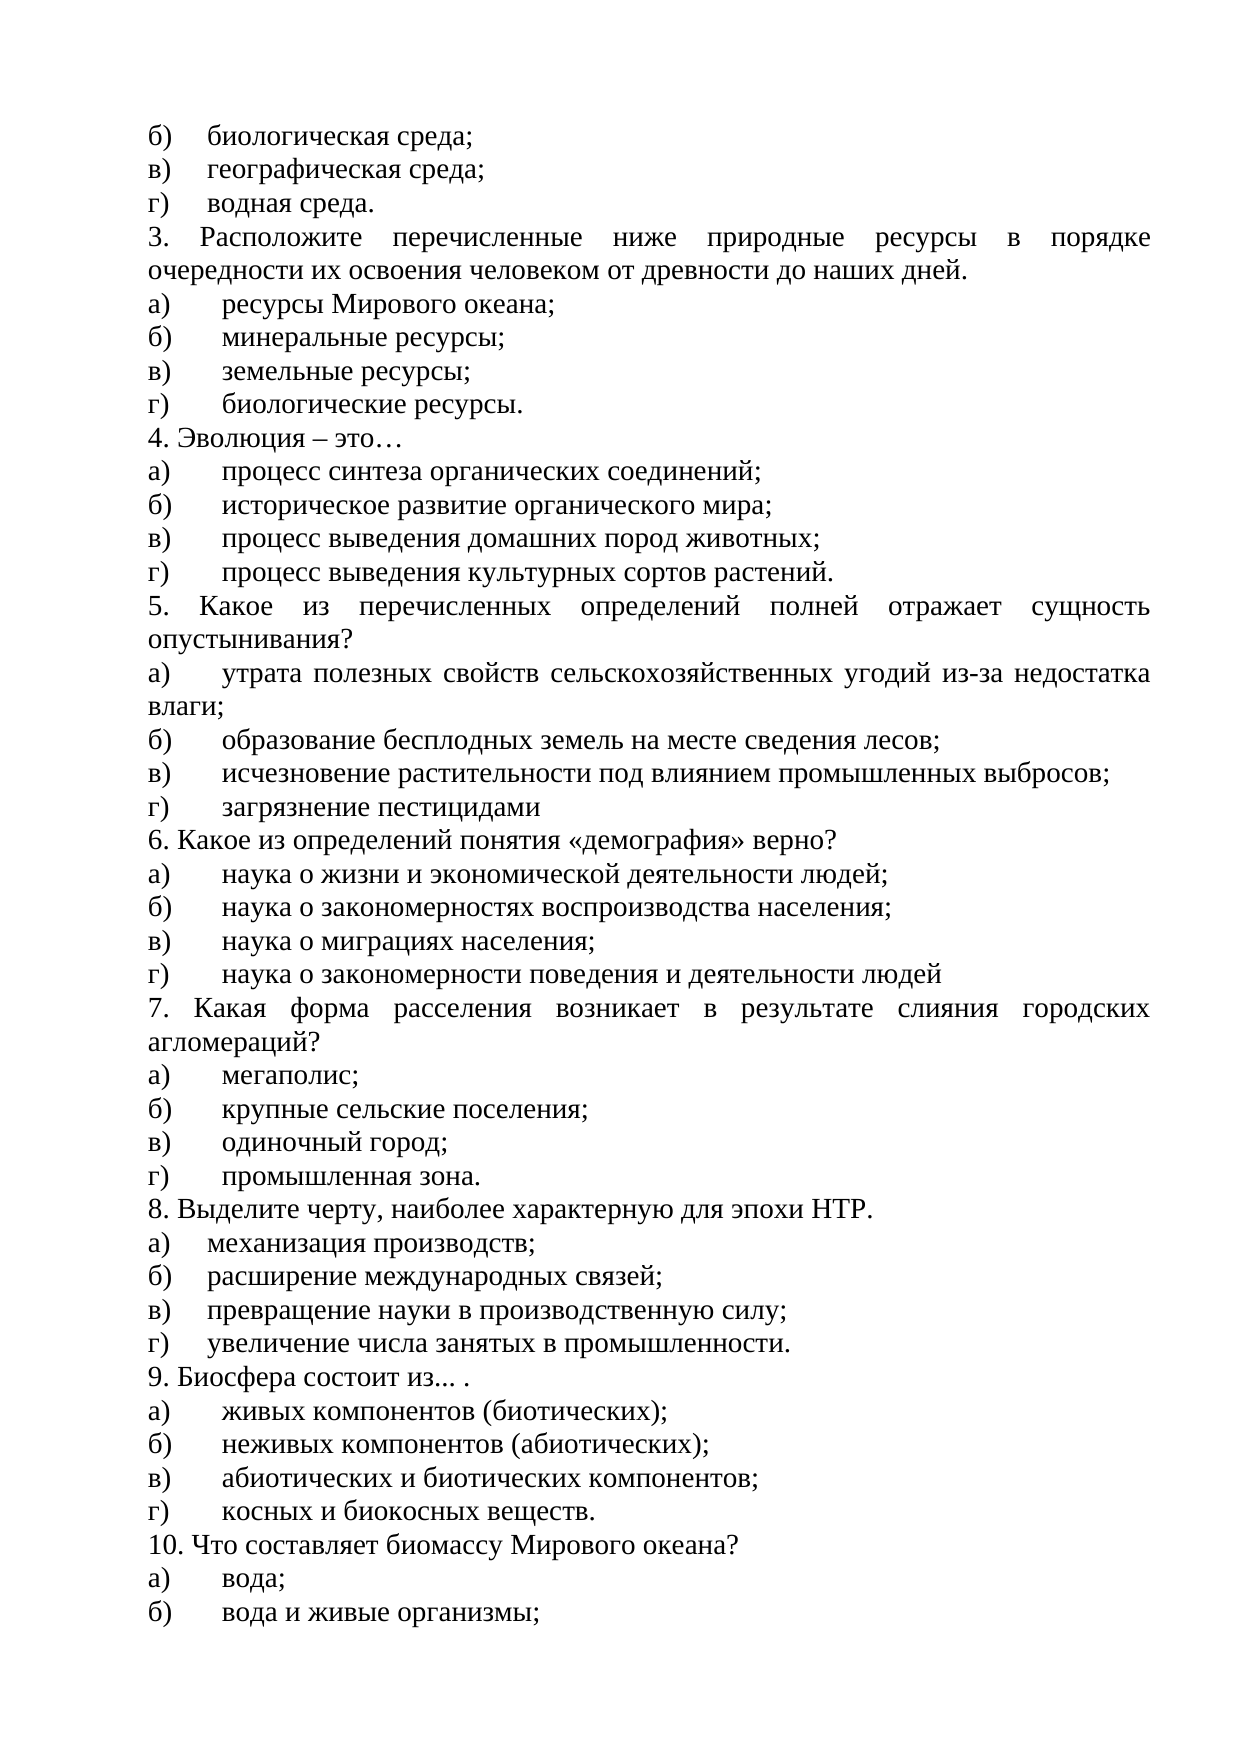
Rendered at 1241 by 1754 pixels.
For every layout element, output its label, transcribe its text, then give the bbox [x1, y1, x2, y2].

list механизация производств; [148, 1225, 1152, 1258]
text 8. Выделите черту, наиболее характерную для эпохи НТР. [148, 1191, 1152, 1225]
list вода; [148, 1560, 1152, 1594]
list процесс выведения культурных сортов растений. [148, 554, 1152, 588]
list превращение науки в производственную силу; [148, 1292, 1152, 1326]
list неживых компонентов (абиотических); [148, 1426, 1152, 1460]
list наука о жизни и экономической деятельности людей; [148, 856, 1152, 889]
list минеральные ресурсы; [148, 319, 1152, 353]
list косных и биокосных веществ. [148, 1493, 1152, 1527]
list живых компонентов (биотических); [148, 1393, 1152, 1426]
list водная среда. [148, 185, 1152, 219]
list ресурсы Мирового океана; [148, 286, 1152, 319]
text 10. Что составляет биомассу Мирового океана? [148, 1527, 1152, 1560]
list процесс синтеза органических соединений; [148, 453, 1152, 487]
text 9. Биосфера состоит из... . [148, 1359, 1152, 1393]
list загрязнение пестицидами [148, 789, 1152, 822]
list расширение международных связей; [148, 1258, 1152, 1292]
list земельные ресурсы; [148, 353, 1152, 386]
list биологическая среда; [148, 118, 1152, 152]
list историческое развитие органического мира; [148, 487, 1152, 521]
list биологические ресурсы. [148, 386, 1152, 420]
list мегаполис; [148, 1057, 1152, 1091]
list наука о закономерностях воспроизводства населения; [148, 889, 1152, 923]
text 3. Расположите перечисленные ниже природные ресурсы в порядке очередности их освоения человеком от древности до наших дней. [148, 219, 1152, 286]
list утрата полезных свойств сельскохозяйственных угодий из-за недостатка влаги; [148, 655, 1152, 722]
list абиотических и биотических компонентов; [148, 1460, 1152, 1493]
list процесс выведения домашних пород животных; [148, 521, 1152, 554]
list крупные сельские поселения; [148, 1091, 1152, 1124]
text 5. Какое из перечисленных определений полней отражает сущность опустынивания? [148, 588, 1152, 655]
text 7. Какая форма расселения возникает в результате слияния городских агломераций? [148, 990, 1152, 1057]
list наука о миграциях населения; [148, 923, 1152, 957]
list промышленная зона. [148, 1158, 1152, 1191]
text 4. Эволюция – это… [148, 420, 1152, 453]
list образование бесплодных земель на месте сведения лесов; [148, 722, 1152, 755]
list вода и живые организмы; [148, 1594, 1152, 1627]
list наука о закономерности поведения и деятельности людей [148, 957, 1152, 990]
list увеличение числа занятых в промышленности. [148, 1326, 1152, 1359]
text 6. Какое из определений понятия «демография» верно? [148, 822, 1152, 856]
list исчезновение растительности под влиянием промышленных выбросов; [148, 755, 1152, 789]
list одиночный город; [148, 1124, 1152, 1158]
list географическая среда; [148, 152, 1152, 185]
